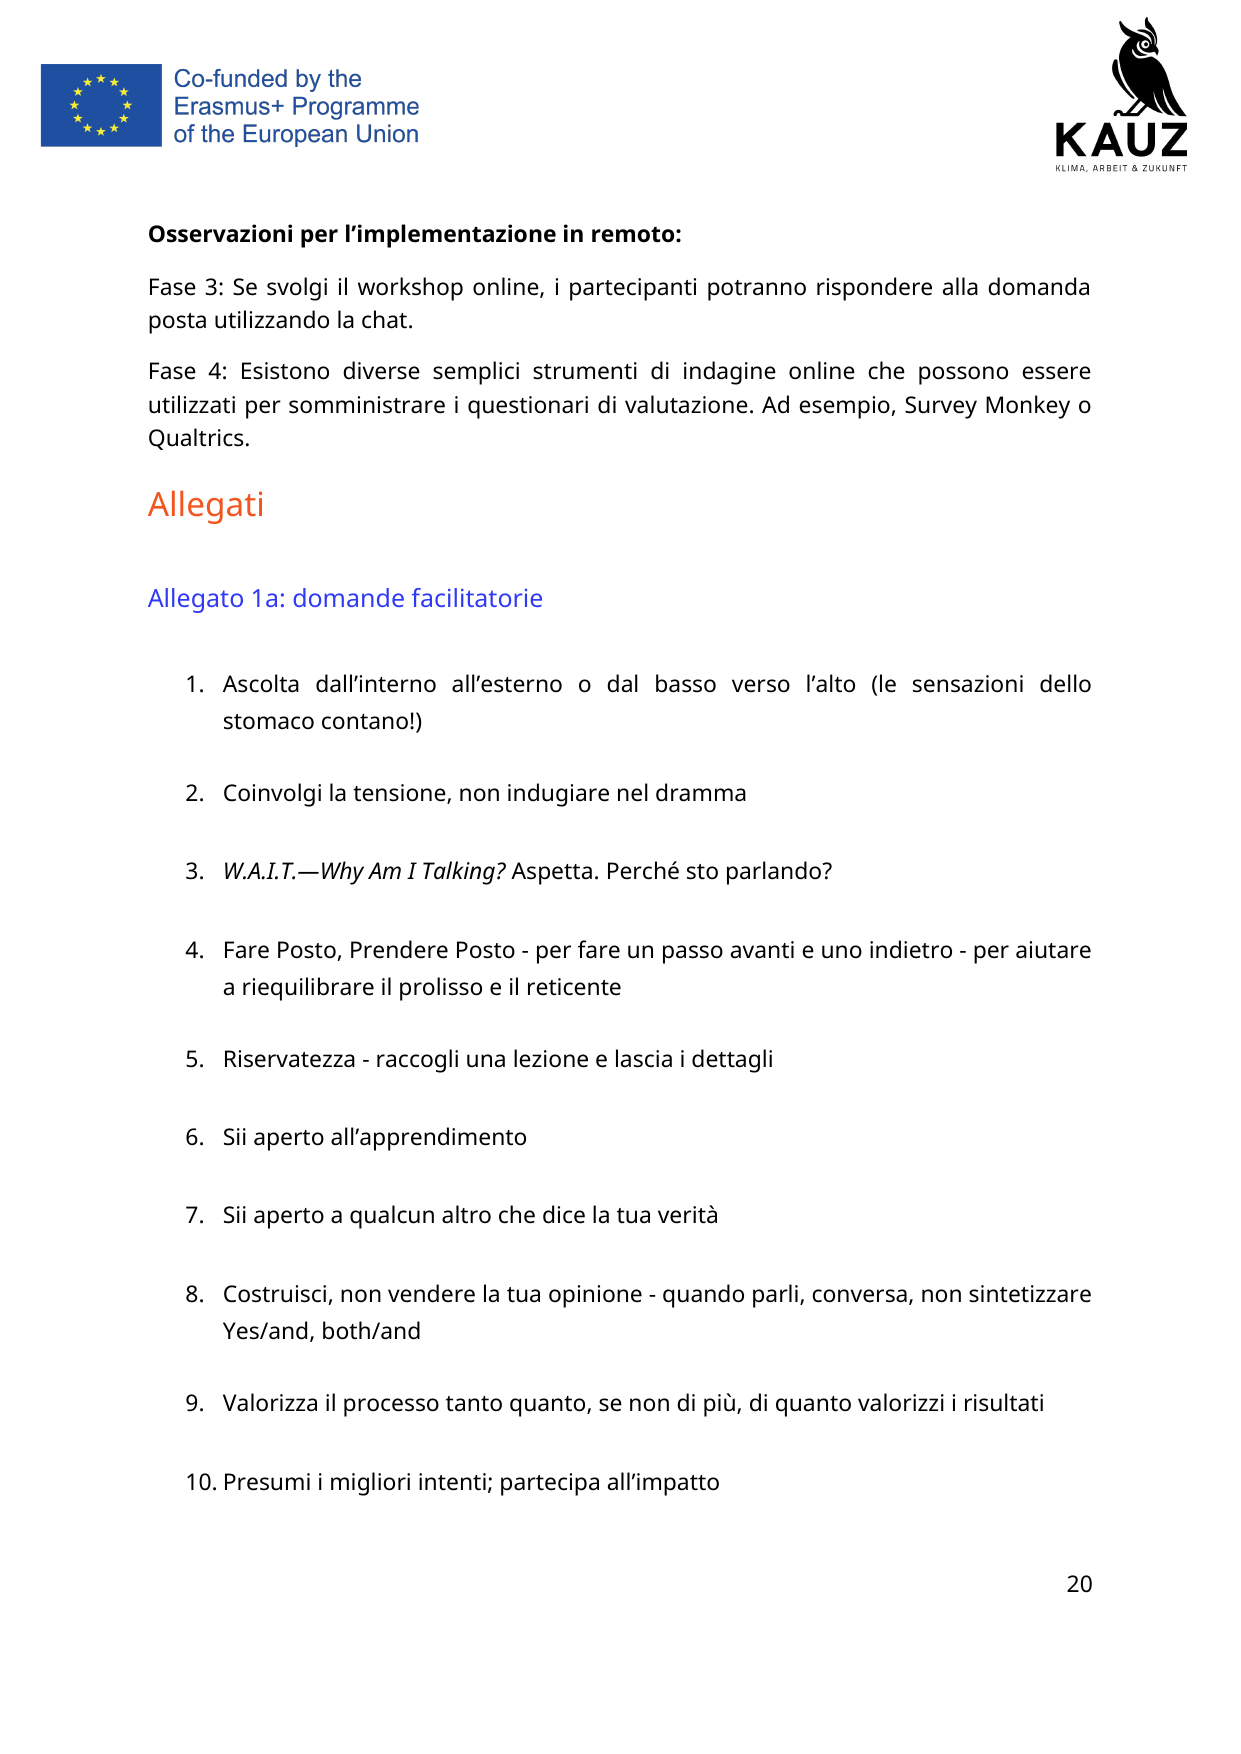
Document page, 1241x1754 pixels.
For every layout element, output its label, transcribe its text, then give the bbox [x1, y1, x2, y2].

list Riservatezza - raccogli una lezione e lascia i dettagli [185, 1033, 1093, 1081]
subtitle Allegati [148, 481, 1093, 526]
list Valorizza il processo tanto quanto, se non di più, di quanto valorizzi i risultati [185, 1378, 1093, 1425]
list Fare Posto, Prendere Posto - per fare un passo avanti e uno indietro - per aiutare a riequilibrare il prolisso e il reticente [185, 924, 1093, 1002]
list Sii aperto all’apprendimento [185, 1112, 1093, 1159]
text Fase 3: Se svolgi il workshop online, i partecipanti potranno rispondere alla domanda posta utilizzando la chat. [148, 271, 1093, 336]
picture [1038, 11, 1205, 178]
list Presumi i migliori intenti; partecipa all’impatto [185, 1456, 1093, 1503]
text Osservazioni per l’implementazione in remoto: [148, 148, 1093, 249]
list Costruisci, non vendere la tua opinione - quando parli, conversa, non sintetizzare Yes/and, both/and [185, 1268, 1093, 1346]
picture [40, 64, 419, 147]
list Sii aperto a qualcun altro che dice la tua verità [185, 1190, 1093, 1237]
subtitle Allegato 1a: domande facilitatorie [148, 580, 1093, 614]
text Fase 4: Esistono diverse semplici strumenti di indagine online che possono essere utilizzati per somministrare i questionari di valutazione. Ad esempio, Survey Monkey o Qualtrics. [148, 355, 1093, 453]
list Ascolta dall’interno all’esterno o dal basso verso l’alto (le sensazioni dello stomaco contano!) [185, 658, 1093, 736]
list W.A.I.T.—Why Am I Talking? Aspetta. Perché sto parlando? [185, 846, 1093, 893]
list Coinvolgi la tensione, non indugiare nel dramma [185, 768, 1093, 814]
